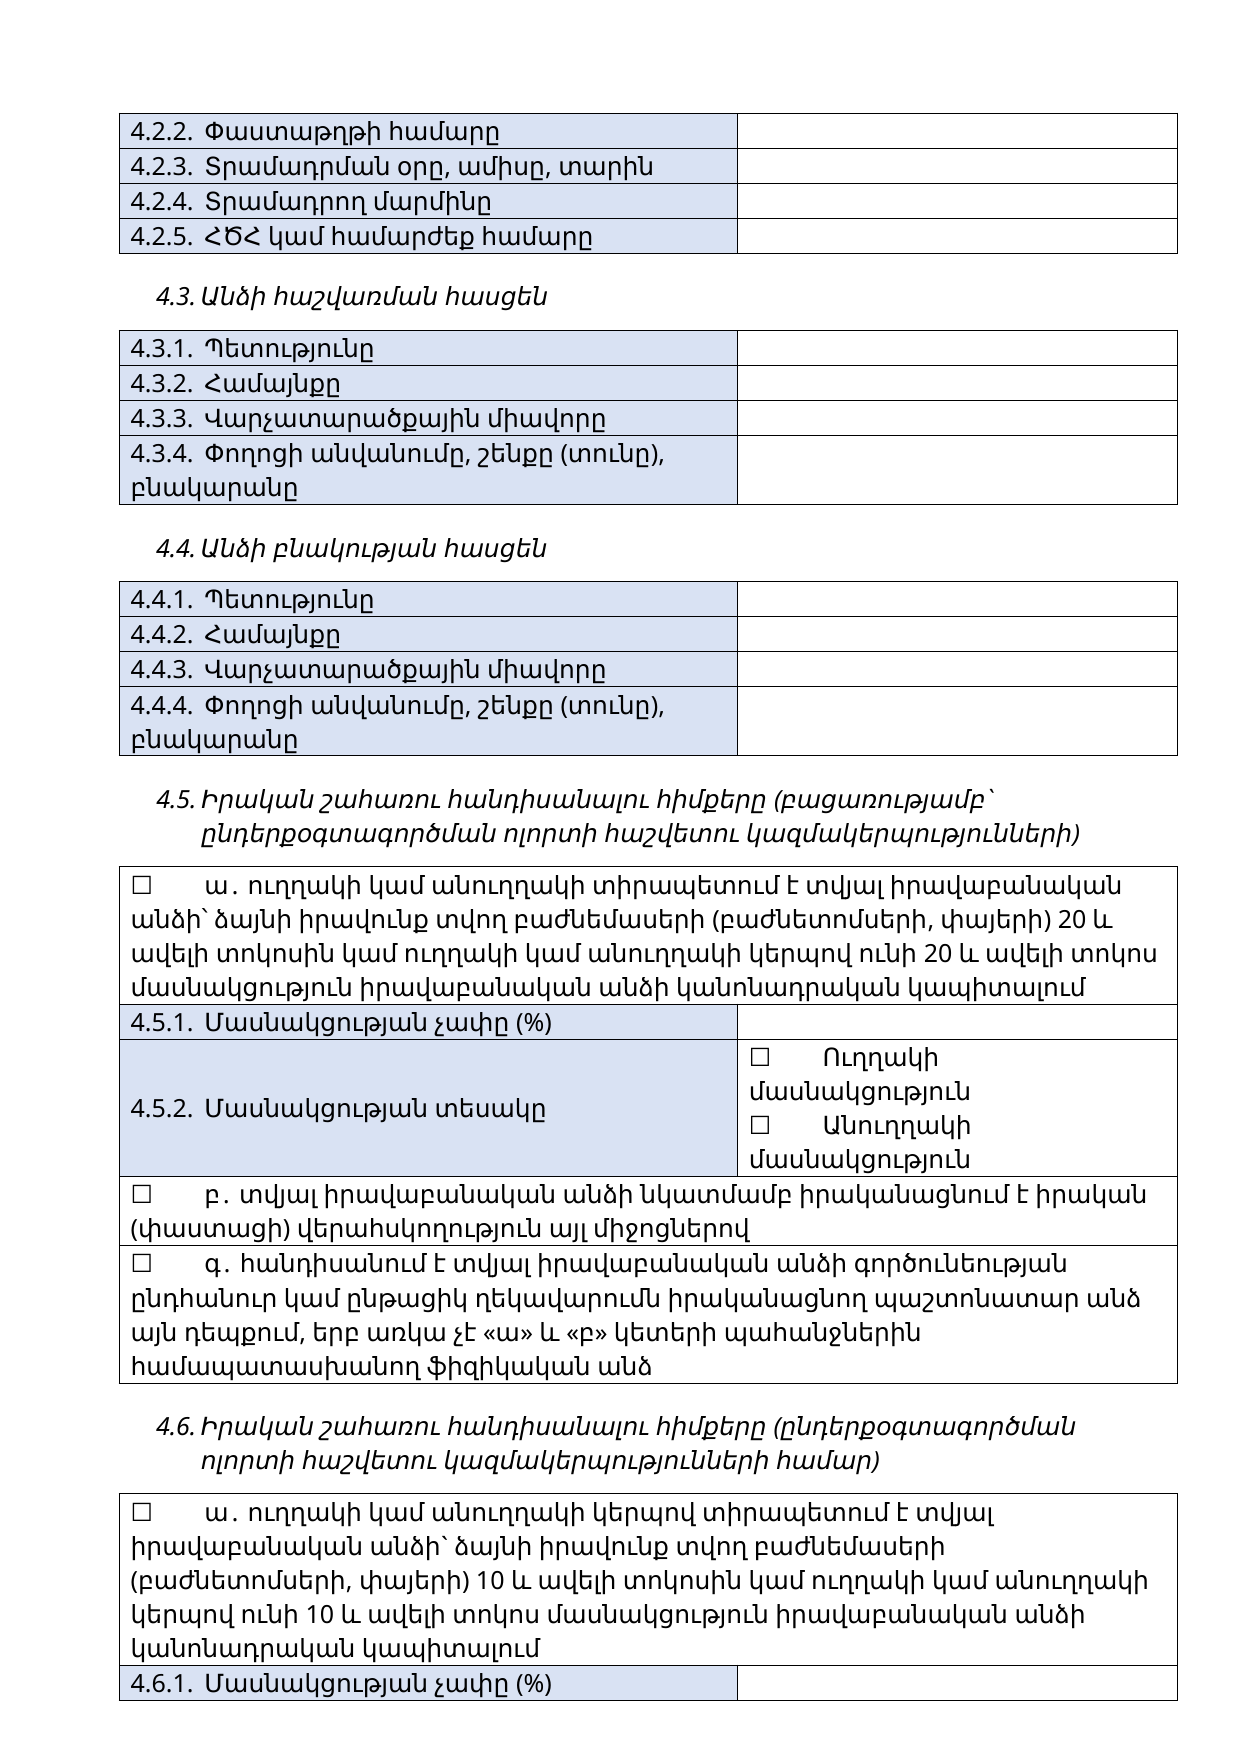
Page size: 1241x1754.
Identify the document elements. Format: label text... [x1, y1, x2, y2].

table_cell [738, 687, 1177, 755]
table_cell [738, 1005, 1177, 1039]
table_header ☐ ա․ ուղղակի կամ անուղղակի տիրապետում է տվյալ իրավաբանական անձի՝ ձայնի իրավունք տվող բաժնեմասերի (բաժնետոմսերի, փայերի) 20 և ավելի տոկոսին կամ ուղղակի կամ անուղղակի կերպով ունի 20 և ավելի տոկոս մասնակցություն իրավաբանական անձի կանոնադրական կապիտալում [120, 867, 1177, 1003]
list Անձի հաշվառման հասցեն [156, 279, 1171, 313]
table_cell [738, 436, 1177, 504]
table_cell Մասնակցության տեսակը [120, 1040, 737, 1176]
list Անձի բնակության հասցեն [156, 530, 1171, 564]
table_header Պետությունը [120, 331, 737, 365]
table_cell ☐ բ․ տվյալ իրավաբանական անձի նկատմամբ իրականացնում է իրական (փաստացի) վերահսկողություն այլ միջոցներով [120, 1177, 1177, 1245]
list Իրական շահառու հանդիսանալու հիմքերը (բացառությամբ` ընդերքօգտագործման ոլորտի հաշվետու կազմակերպությունների) [156, 781, 1171, 849]
table_header [738, 331, 1177, 365]
table_cell Համայնքը [120, 366, 737, 400]
table_cell ☐ գ․ հանդիսանում է տվյալ իրավաբանական անձի գործունեության ընդհանուր կամ ընթացիկ ղեկավարումն իրականացնող պաշտոնատար անձ այն դեպքում, երբ առկա չէ «ա» և «բ» կետերի պահանջներին համապատասխանող ֆիզիկական անձ [120, 1246, 1177, 1382]
table_cell [738, 184, 1177, 218]
table_cell ☐ Ուղղակի մասնակցություն ☐ Անուղղակի մասնակցություն [738, 1040, 1177, 1176]
table_cell [738, 114, 1177, 148]
table_cell Տրամադրման օրը, ամիսը, տարին [120, 149, 737, 183]
table_cell ՀԾՀ կամ համարժեք համարը [120, 219, 737, 253]
table_cell [738, 1666, 1177, 1700]
table_cell [738, 617, 1177, 651]
table_cell Փողոցի անվանումը, շենքը (տունը), բնակարանը [120, 687, 737, 755]
table_header Պետությունը [120, 582, 737, 616]
table_cell Մասնակցության չափը (%) [120, 1666, 737, 1700]
table_cell Համայնքը [120, 617, 737, 651]
table_cell Վարչատարածքային միավորը [120, 652, 737, 686]
table_header [738, 582, 1177, 616]
table_cell Մասնակցության չափը (%) [120, 1005, 737, 1039]
table_header ☐ ա․ ուղղակի կամ անուղղակի կերպով տիրապետում է տվյալ իրավաբանական անձի` ձայնի իրավունք տվող բաժնեմասերի (բաժնետոմսերի, փայերի) 10 և ավելի տոկոսին կամ ուղղակի կամ անուղղակի կերպով ունի 10 և ավելի տոկոս մասնակցություն իրավաբանական անձի կանոնադրական կապիտալում [120, 1494, 1177, 1664]
table_cell [738, 219, 1177, 253]
table_cell Վարչատարածքային միավորը [120, 401, 737, 435]
table_cell [738, 401, 1177, 435]
table_cell [738, 149, 1177, 183]
table_cell [738, 366, 1177, 400]
table_cell Փողոցի անվանումը, շենքը (տունը), բնակարանը [120, 436, 737, 504]
table_cell Փաստաթղթի համարը [120, 114, 737, 148]
table_cell Տրամադրող մարմինը [120, 184, 737, 218]
table_cell [738, 652, 1177, 686]
list Իրական շահառու հանդիսանալու հիմքերը (ընդերքօգտագործման ոլորտի հաշվետու կազմակերպությունների համար) [156, 1408, 1171, 1477]
